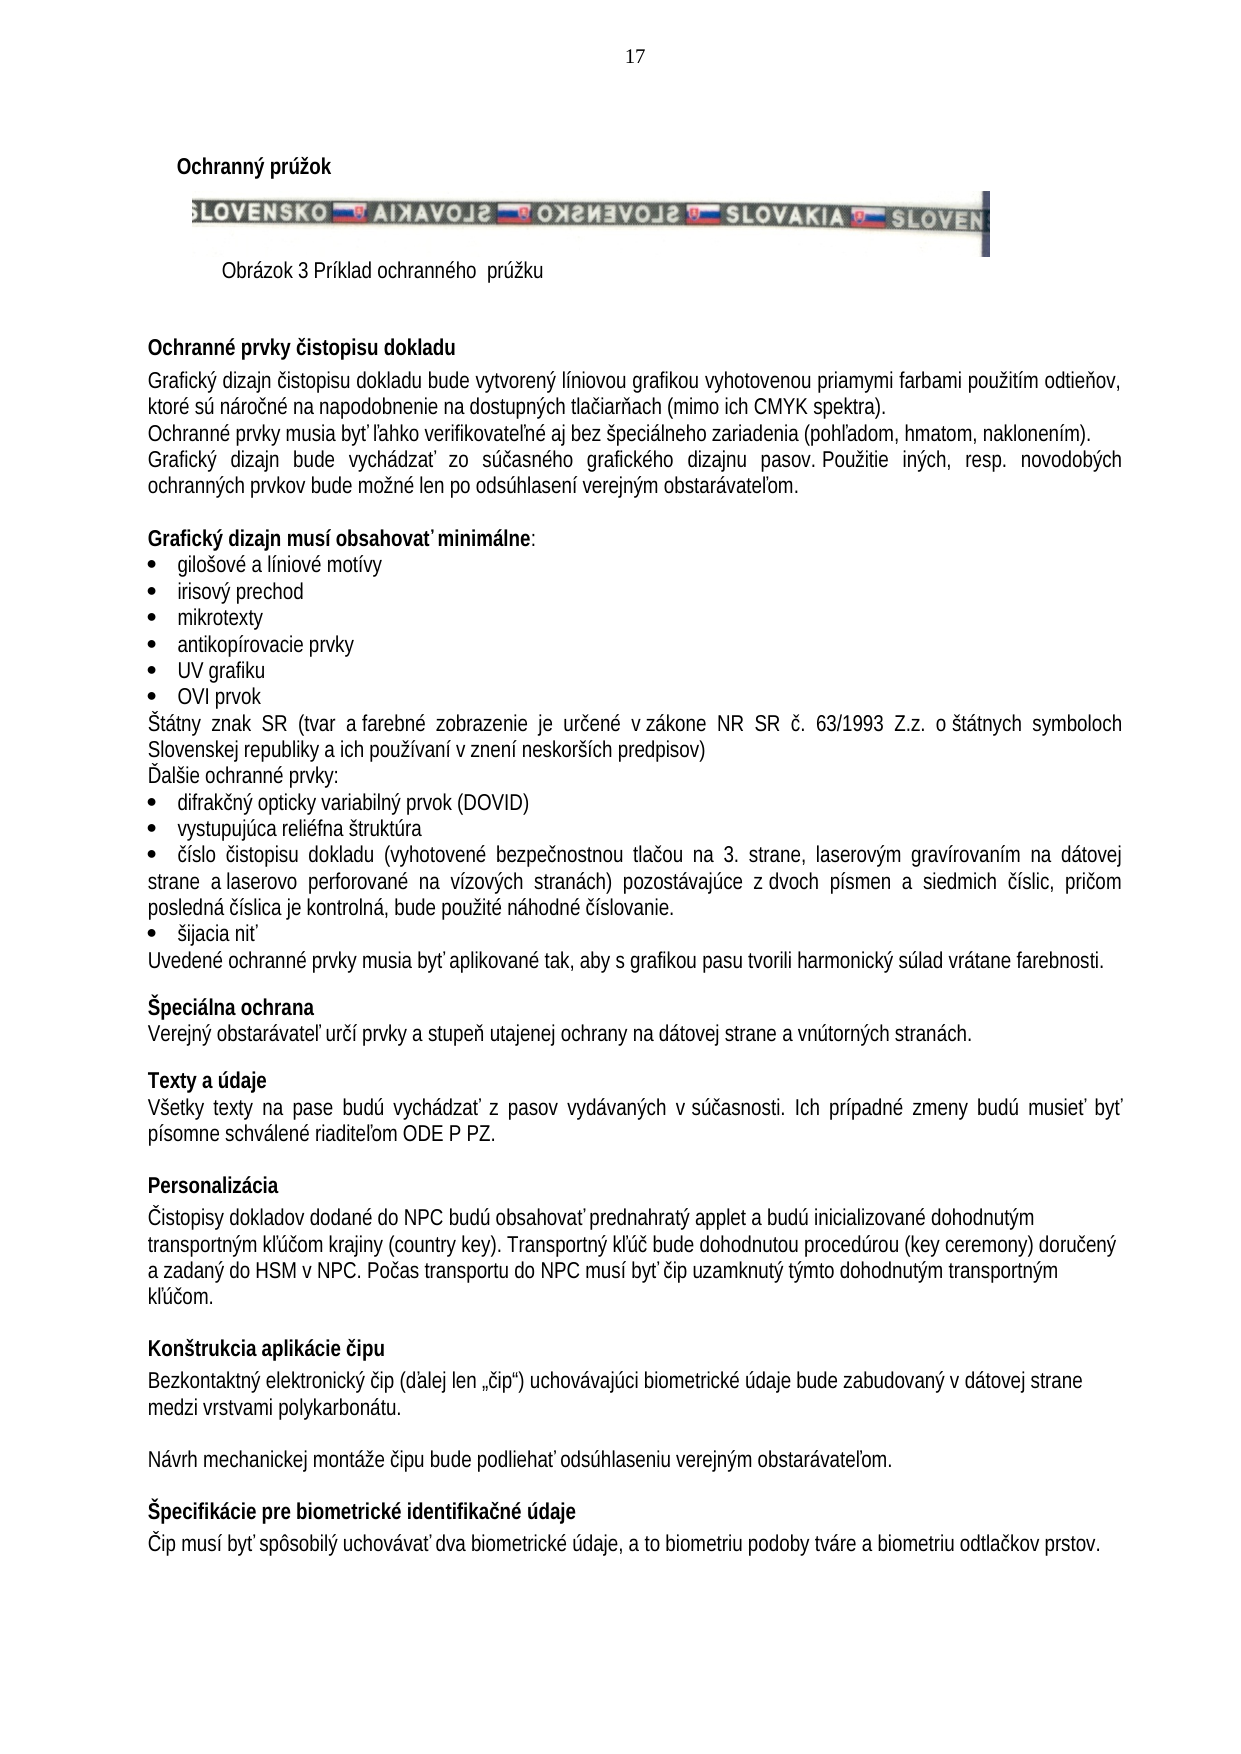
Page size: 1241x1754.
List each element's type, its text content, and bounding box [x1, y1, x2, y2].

text Obrázok 3 Príklad ochranného prúžku [148, 257, 1122, 283]
list irisový prechod [148, 578, 1122, 604]
text Uvedené ochranné prvky musia byť aplikované tak, aby s grafikou pasu tvorili harmonický súlad vrátane farebnosti. [148, 947, 1122, 973]
text Ochranný prúžok [148, 153, 1122, 179]
text Čistopisy dokladov dodané do NPC budú obsahovať prednahratý applet a budú inicializované dohodnutým transportným kľúčom krajiny (country key). Transportný kľúč bude dohodnutou procedúrou (key ceremony) doručený a zadaný do HSM v NPC. Počas transportu do NPC musí byť čip uzamknutý týmto dohodnutým transportným kľúčom. [148, 1204, 1122, 1309]
picture [192, 191, 990, 257]
list OVI prvok [148, 683, 1122, 709]
text Grafický dizajn musí obsahovať minimálne: [29, 525, 1122, 551]
text Grafický dizajn bude vychádzať zo súčasného grafického dizajnu pasov. Použitie iných, resp. novodobých ochranných prvkov bude možné len po odsúhlasení verejným obstarávateľom. [148, 446, 1122, 499]
list antikopírovacie prvky [148, 631, 1122, 657]
text Grafický dizajn čistopisu dokladu bude vytvorený líniovou grafikou vyhotovenou priamymi farbami použitím odtieňov, ktoré sú náročné na napodobnenie na dostupných tlačiarňach (mimo ich CMYK spektra). [148, 367, 1122, 420]
text Personalizácia [86, 1172, 1122, 1198]
text Špecifikácie pre biometrické identifikačné údaje [148, 1498, 1122, 1524]
text Ochranné prvky musia byť ľahko verifikovateľné aj bez špeciálneho zariadenia (pohľadom, hmatom, naklonením). [148, 420, 1122, 446]
text Štátny znak SR (tvar a farebné zobrazenie je určené v zákone NR SR č. 63/1993 Z.z. o štátnych symboloch Slovenskej republiky a ich používaní v znení neskorších predpisov) [148, 709, 1122, 762]
text Bezkontaktný elektronický čip (ďalej len „čip“) uchovávajúci biometrické údaje bude zabudovaný v dátovej strane medzi vrstvami polykarbonátu. [148, 1367, 1122, 1420]
text Špeciálna ochrana [148, 994, 1122, 1020]
text Čip musí byť spôsobilý uchovávať dva biometrické údaje, a to biometriu podoby tváre a biometriu odtlačkov prstov. [148, 1530, 1122, 1557]
list difrakčný opticky variabilný prvok (DOVID) [148, 789, 1122, 815]
text Návrh mechanickej montáže čipu bude podliehať odsúhlaseniu verejným obstarávateľom. [148, 1446, 1122, 1473]
text Všetky texty na pase budú vychádzať z pasov vydávaných v súčasnosti. Ich prípadné zmeny budú musieť byť písomne schválené riaditeľom ODE P PZ. [148, 1094, 1122, 1147]
text Verejný obstarávateľ určí prvky a stupeň utajenej ochrany na dátovej strane a vnútorných stranách. [148, 1020, 1122, 1047]
text Ďalšie ochranné prvky: [148, 762, 1122, 789]
list šijacia niť [148, 920, 1122, 947]
text Ochranné prvky čistopisu dokladu [148, 334, 1122, 361]
list UV grafiku [148, 657, 1122, 683]
list gilošové a líniové motívy [148, 551, 1122, 578]
list číslo čistopisu dokladu (vyhotovené bezpečnostnou tlačou na 3. strane, laserovým gravírovaním na dátovej strane a laserovo perforované na vízových stranách) pozostávajúce z dvoch písmen a siedmich číslic, pričom posledná číslica je kontrolná, bude použité náhodné číslovanie. [148, 841, 1122, 920]
list vystupujúca reliéfna štruktúra [148, 815, 1122, 841]
text Texty a údaje [148, 1067, 1122, 1094]
list mikrotexty [148, 604, 1122, 631]
text Konštrukcia aplikácie čipu [148, 1334, 1122, 1361]
